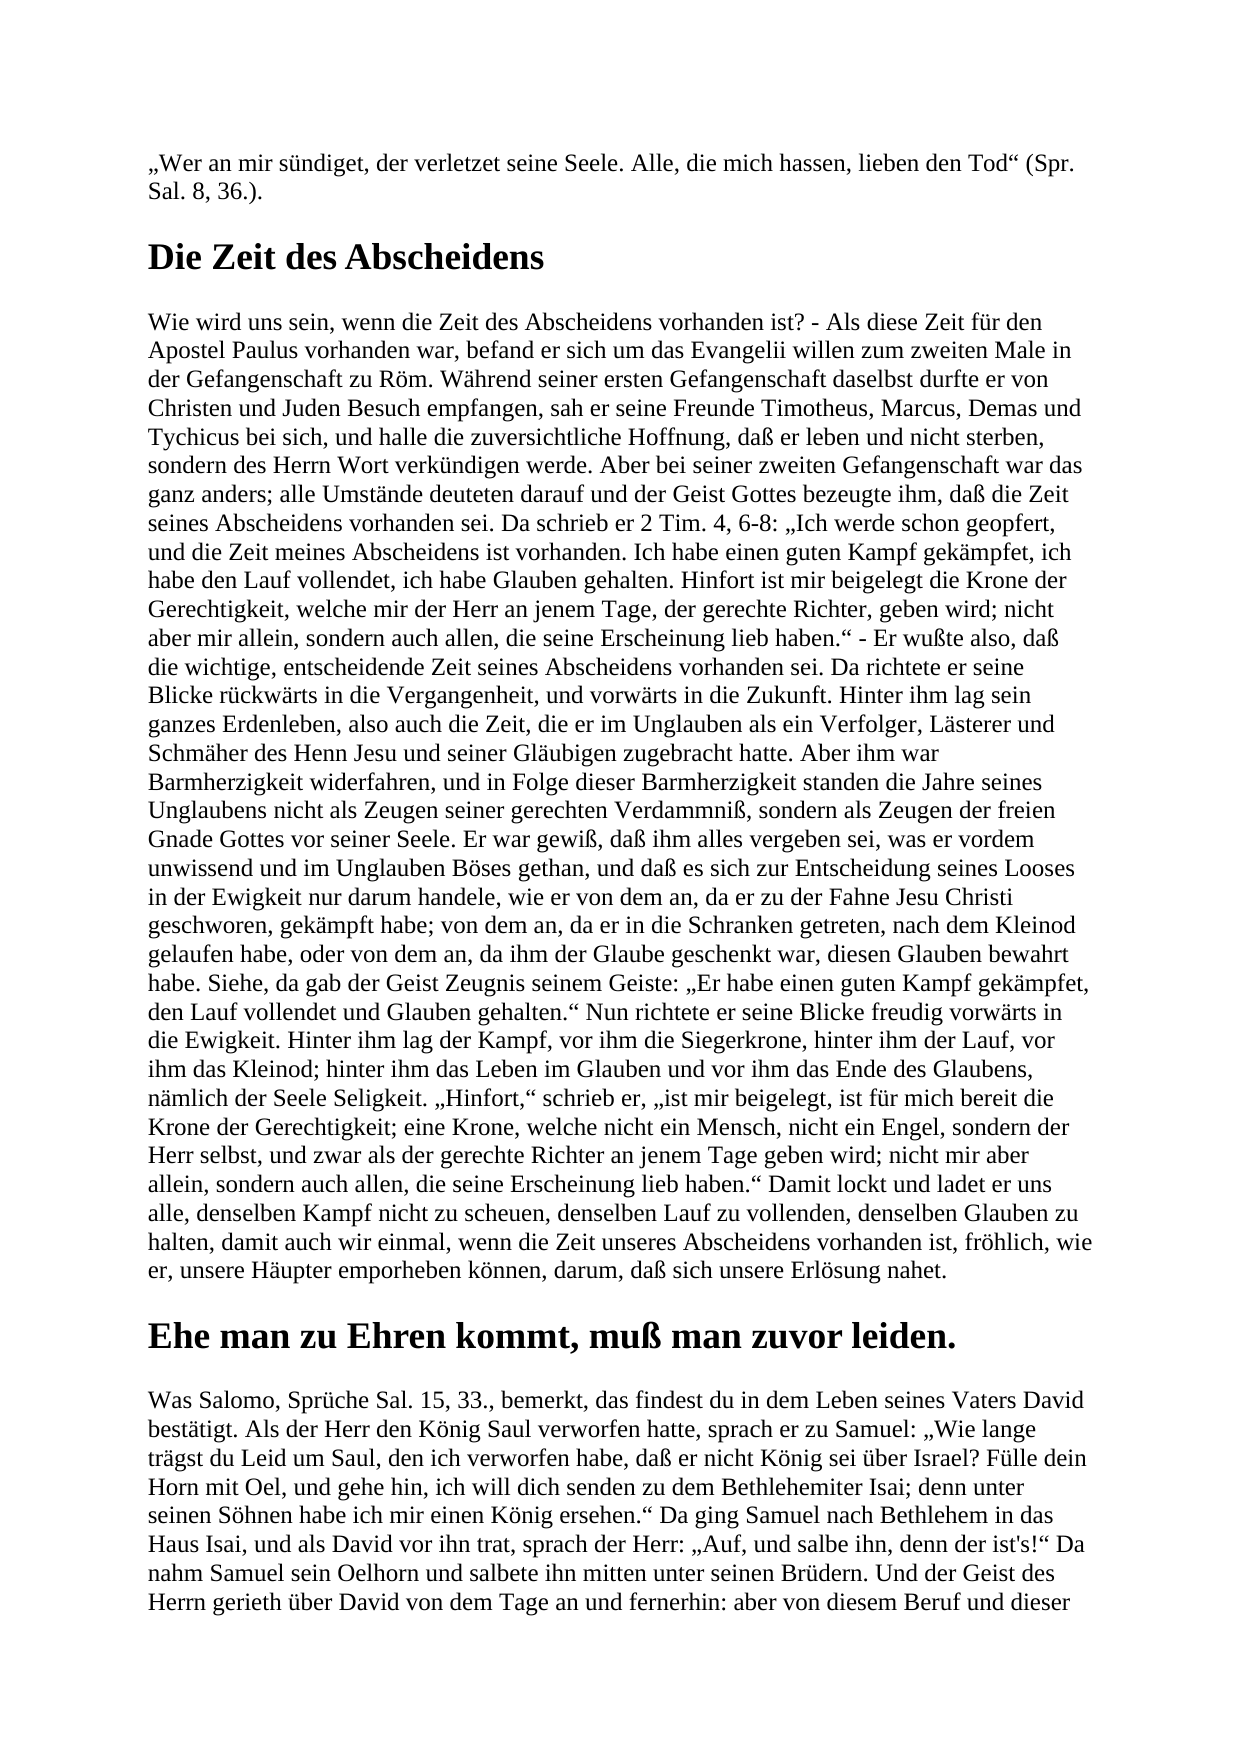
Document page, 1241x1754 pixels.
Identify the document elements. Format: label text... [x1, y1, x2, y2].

subtitle Die Zeit des Abscheidens [148, 234, 1093, 277]
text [148, 1386, 1093, 1616]
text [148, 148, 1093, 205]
text Wie wird uns sein, wenn die Zeit des Abscheidens vorhanden ist? - Als diese Zeit für den Apostel Paulus vorhanden war, befand er sich um das Evangelii willen zum zweiten Male in der Gefangenschaft zu Röm. Während seiner ersten Gefangenschaft daselbst durfte er von Christen und Juden Besuch empfangen, sah er seine Freunde Timotheus, Marcus, Demas und Tychicus bei sich, und halle die zuversichtliche Hoffnung, daß er leben und nicht sterben, sondern des Herrn Wort verkündigen werde. Aber bei seiner zweiten Gefangenschaft war das ganz anders; alle Umstände deuteten darauf und der Geist Gottes bezeugte ihm, daß die Zeit seines Abscheidens vorhanden sei. Da schrieb er 2 Tim. 4, 6-8: „Ich werde schon geopfert, und die Zeit meines Abscheidens ist vorhanden. Ich habe einen guten Kampf gekämpfet, ich habe den Lauf vollendet, ich habe Glauben gehalten. Hinfort ist mir beigelegt die Krone der Gerechtigkeit, welche mir der Herr an jenem Tage, der gerechte Richter, geben wird; nicht aber mir allein, sondern auch allen, die seine Erscheinung lieb haben.“ - Er wußte also, daß die wichtige, entscheidende Zeit seines Abscheidens vorhanden sei. Da richtete er seine Blicke rückwärts in die Vergangenheit, und vorwärts in die Zukunft. Hinter ihm lag sein ganzes Erdenleben, also auch die Zeit, die er im Unglauben als ein Verfolger, Lästerer und Schmäher des Henn Jesu und seiner Gläubigen zugebracht hatte. Aber ihm war Barmherzigkeit widerfahren, und in Folge dieser Barmherzigkeit standen die Jahre seines Unglaubens nicht als Zeugen seiner gerechten Verdammniß, sondern als Zeugen der freien Gnade Gottes vor seiner Seele. Er war gewiß, daß ihm alles vergeben sei, was er vordem unwissend und im Unglauben Böses gethan, und daß es sich zur Entscheidung seines Looses in der Ewigkeit nur darum handele, wie er von dem an, da er zu der Fahne Jesu Christi geschworen, gekämpft habe; von dem an, da er in die Schranken getreten, nach dem Kleinod gelaufen habe, oder von dem an, da ihm der Glaube geschenkt war, diesen Glauben bewahrt habe. Siehe, da gab der Geist Zeugnis seinem Geiste: „Er habe einen guten Kampf gekämpfet, den Lauf vollendet und Glauben gehalten.“ Nun richtete er seine Blicke freudig vorwärts in die Ewigkeit. Hinter ihm lag der Kampf, vor ihm die Siegerkrone, hinter ihm der Lauf, vor ihm das Kleinod; hinter ihm das Leben im Glauben und vor ihm das Ende des Glaubens, nämlich der Seele Seligkeit. „Hinfort,“ schrieb er, „ist mir beigelegt, ist für mich bereit die Krone der Gerechtigkeit; eine Krone, welche nicht ein Mensch, nicht ein Engel, sondern der Herr selbst, und zwar als der gerechte Richter an jenem Tage geben wird; nicht mir aber allein, sondern auch allen, die seine Erscheinung lieb haben.“ Damit lockt und ladet er uns alle, denselben Kampf nicht zu scheuen, denselben Lauf zu vollenden, denselben Glauben zu halten, damit auch wir einmal, wenn die Zeit unseres Abscheidens vorhanden ist, fröhlich, wie er, unsere Häupter emporheben können, darum, daß sich unsere Erlösung nahet. [148, 307, 1093, 1284]
subtitle Ehe man zu Ehren kommt, muß man zuvor leiden. [148, 1313, 1093, 1356]
